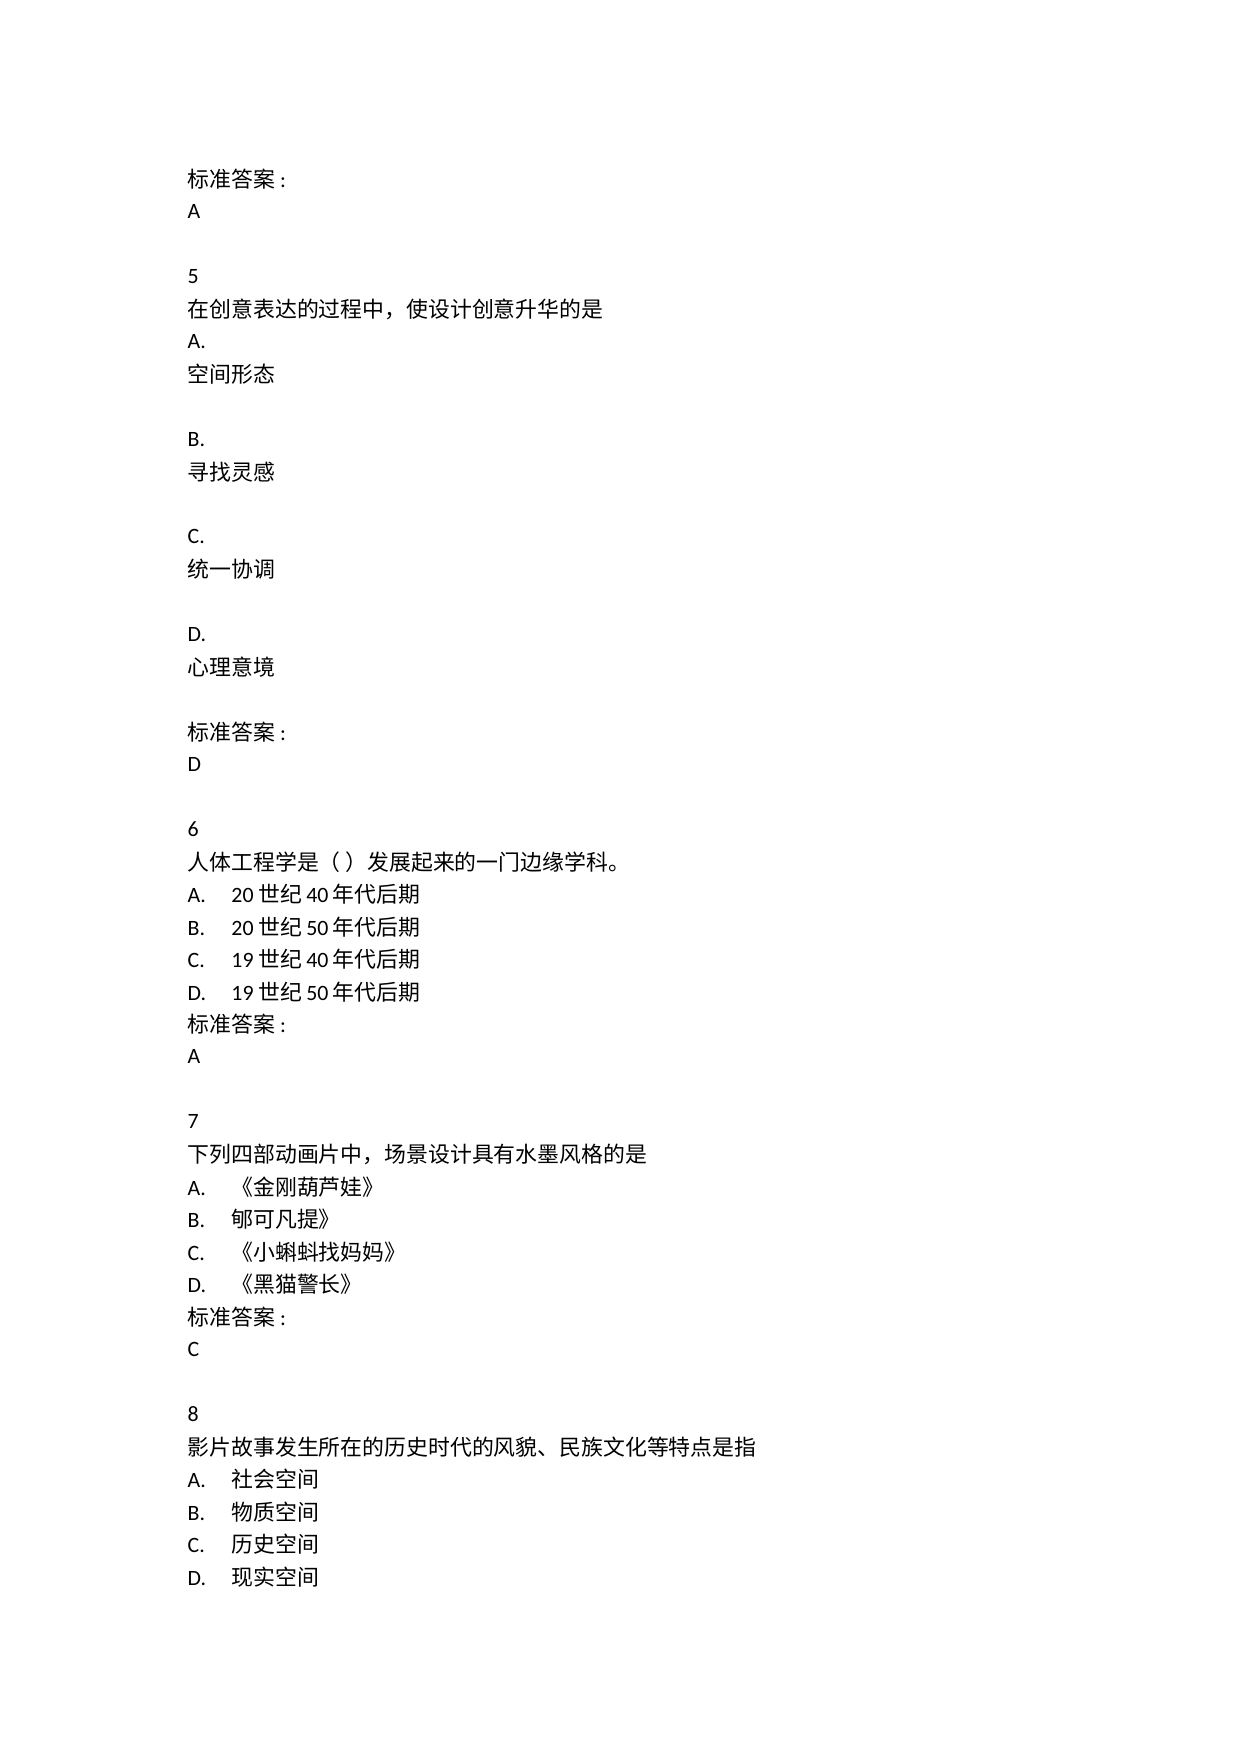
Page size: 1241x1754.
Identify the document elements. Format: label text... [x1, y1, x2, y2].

text A. [187, 324, 1053, 357]
text A. 《金刚葫芦娃》 [187, 1169, 1053, 1202]
text A [187, 1039, 1053, 1072]
text 5 [187, 259, 1053, 292]
text 标准答案 : [187, 162, 1053, 194]
text 人体工程学是（ ）发展起来的一门边缘学科。 [187, 844, 1053, 877]
text B. 20世纪50年代后期 [187, 909, 1053, 942]
text 影片故事发生所在的历史时代的风貌、民族文化等特点是指 [187, 1429, 1053, 1462]
text 统一协调 [187, 552, 1053, 584]
text 心理意境 [187, 649, 1053, 682]
text 标准答案 : [187, 714, 1053, 747]
text D. 现实空间 [187, 1559, 1053, 1592]
text 空间形态 [187, 357, 1053, 389]
text 在创意表达的过程中，使设计创意升华的是 [187, 292, 1053, 324]
text D. 《黑猫警长》 [187, 1267, 1053, 1299]
text 8 [187, 1397, 1053, 1429]
text A. 社会空间 [187, 1462, 1053, 1494]
text B. [187, 422, 1053, 454]
text B. 郇可凡提》 [187, 1202, 1053, 1234]
text 6 [187, 812, 1053, 844]
text A [187, 194, 1053, 227]
text D. [187, 617, 1053, 649]
text C. [187, 519, 1053, 552]
text 寻找灵感 [187, 454, 1053, 487]
text 标准答案 : [187, 1299, 1053, 1332]
text 7 [187, 1104, 1053, 1137]
text D. 19世纪50年代后期 [187, 974, 1053, 1007]
text C. 19世纪40年代后期 [187, 942, 1053, 974]
text D [187, 747, 1053, 779]
text A. 20世纪40年代后期 [187, 877, 1053, 909]
text 标准答案 : [187, 1007, 1053, 1039]
text 下列四部动画片中，场景设计具有水墨风格的是 [187, 1137, 1053, 1169]
text B. 物质空间 [187, 1494, 1053, 1527]
text C. 历史空间 [187, 1527, 1053, 1559]
text C [187, 1332, 1053, 1364]
text C. 《小蝌蚪找妈妈》 [187, 1234, 1053, 1267]
